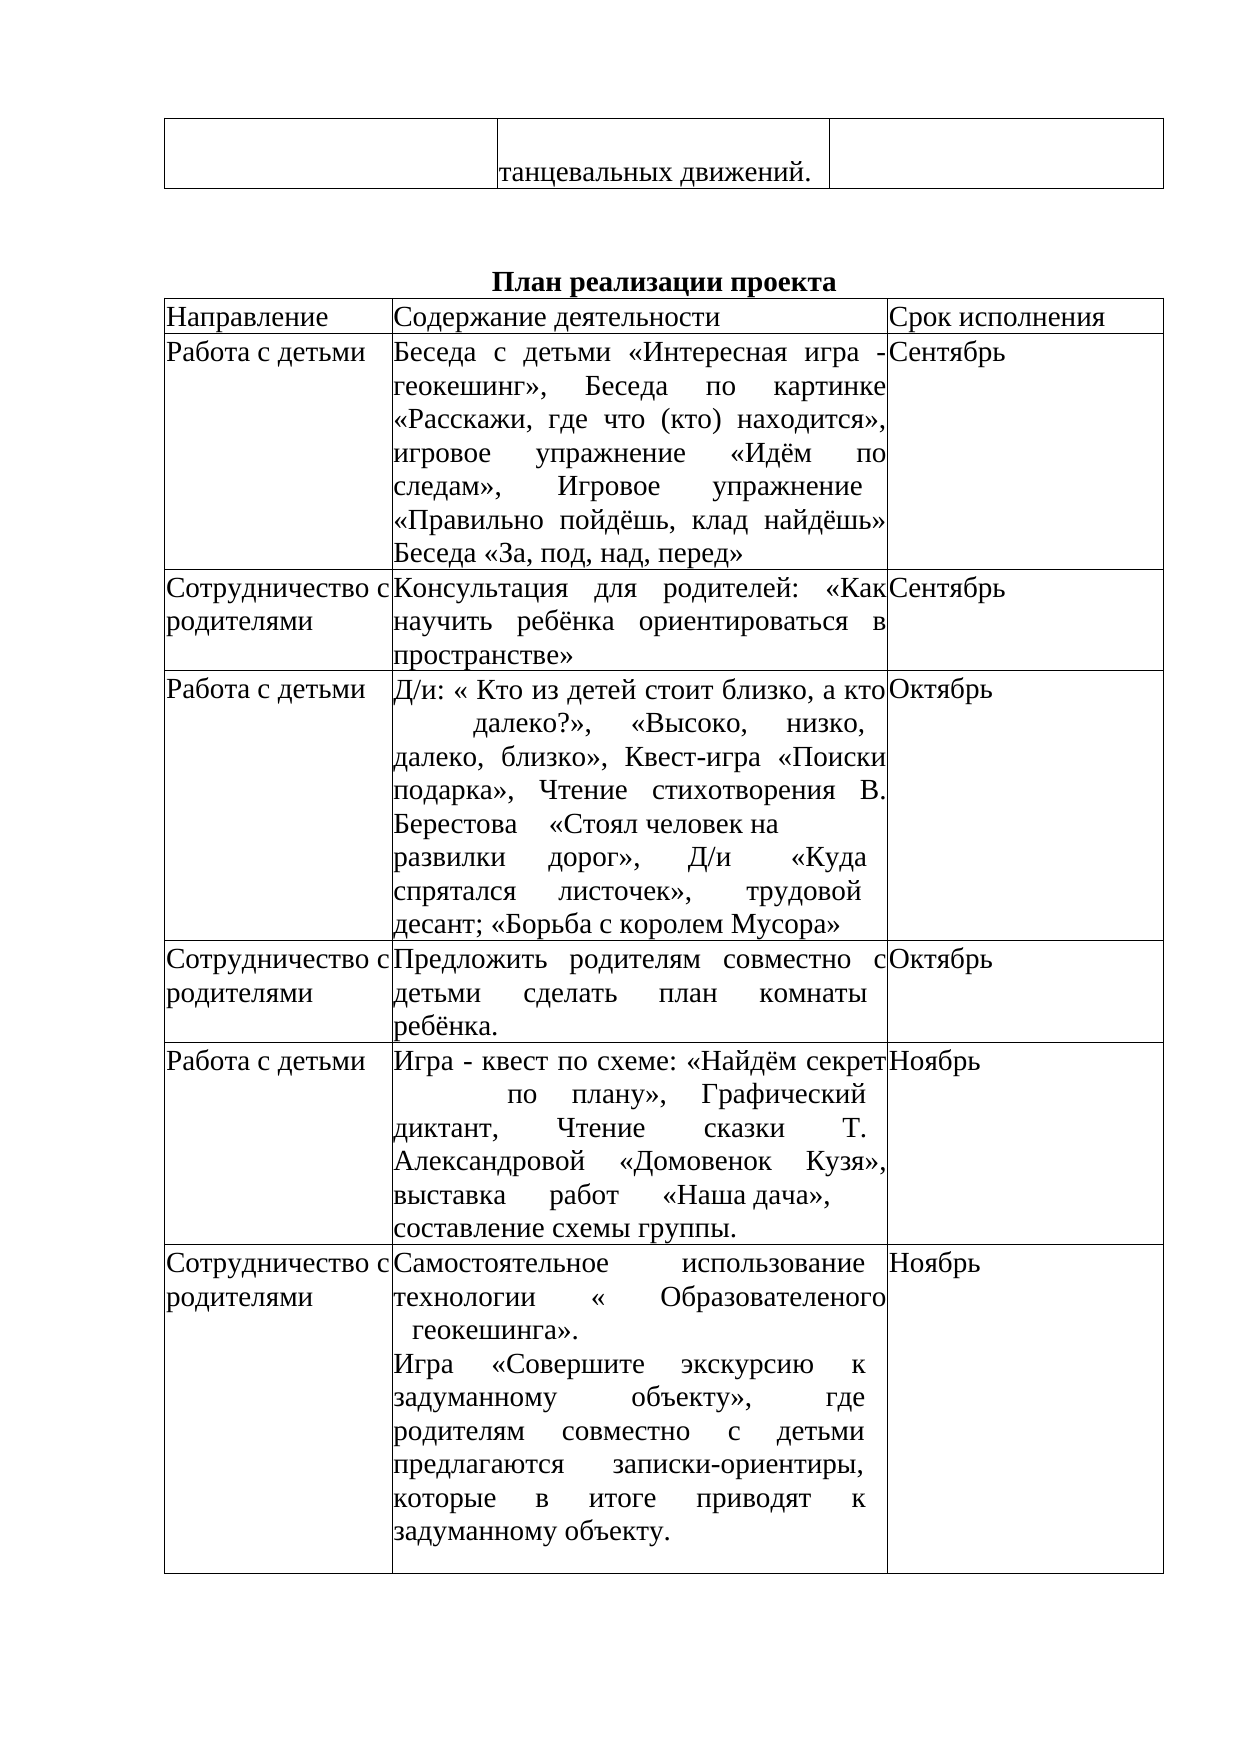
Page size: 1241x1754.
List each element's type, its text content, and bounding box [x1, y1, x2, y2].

table_cell Беседа с детьми «Интересная игра - геокешинг», Беседа по картинке «Расскажи, где что (кто) находится», игровое упражнение «Идём по следам», Игровое упражнение «Правильно пойдёшь, клад найдёшь» Беседа «За, под, над, перед» [393, 334, 887, 569]
table_cell Сотрудничество с родителями [165, 570, 392, 670]
table_cell Консультация для родителей: «Как научить ребёнка ориентироваться в пространстве» [393, 570, 887, 670]
table_cell Д/и: « Кто из детей стоит близко, а кто далеко?», «Высоко, низко, далеко, близко», Квест-игра «Поиски подарка», Чтение стихотворения В. Берестова «Стоял человек на развилки дорог», Д/и «Куда спрятался листочек», трудовой десант; «Борьба с королем Мусора» [393, 671, 887, 940]
table_cell Сотрудничество с родителями [165, 941, 392, 1042]
table_cell Октябрь [888, 941, 1163, 1042]
table_cell Самостоятельное использование технологии « Образователеного геокешинга». Игра «Совершите экскурсию к задуманному объекту», где родителям совместно с детьми предлагаются записки-ориентиры, которые в итоге приводят к задуманному объекту. [393, 1245, 887, 1573]
table_cell Игра - квест по схеме: «Найдём секрет по плану», Графический диктант, Чтение сказки Т. Александровой «Домовенок Кузя», выставка работ «Наша дача», составление схемы группы. [393, 1043, 887, 1244]
table_header [165, 119, 497, 188]
table_cell Предложить родителям совместно с детьми сделать план комнаты ребёнка. [393, 941, 887, 1042]
table_cell Октябрь [888, 671, 1163, 940]
table_header Срок исполнения [888, 299, 1163, 333]
table_header [830, 119, 1163, 188]
table_cell Сентябрь [888, 334, 1163, 569]
table_cell Работа с детьми [165, 671, 392, 940]
text План реализации проекта [164, 264, 1163, 298]
table_cell Работа с детьми [165, 1043, 392, 1244]
table_header танцевальных движений. [498, 119, 829, 188]
table_cell Сотрудничество с родителями [165, 1245, 392, 1573]
table_cell Ноябрь [888, 1043, 1163, 1244]
table_header Направление [165, 299, 392, 333]
table_cell Работа с детьми [165, 334, 392, 569]
table_cell Ноябрь [888, 1245, 1163, 1573]
table_cell Сентябрь [888, 570, 1163, 670]
table_header Содержание деятельности [393, 299, 887, 333]
